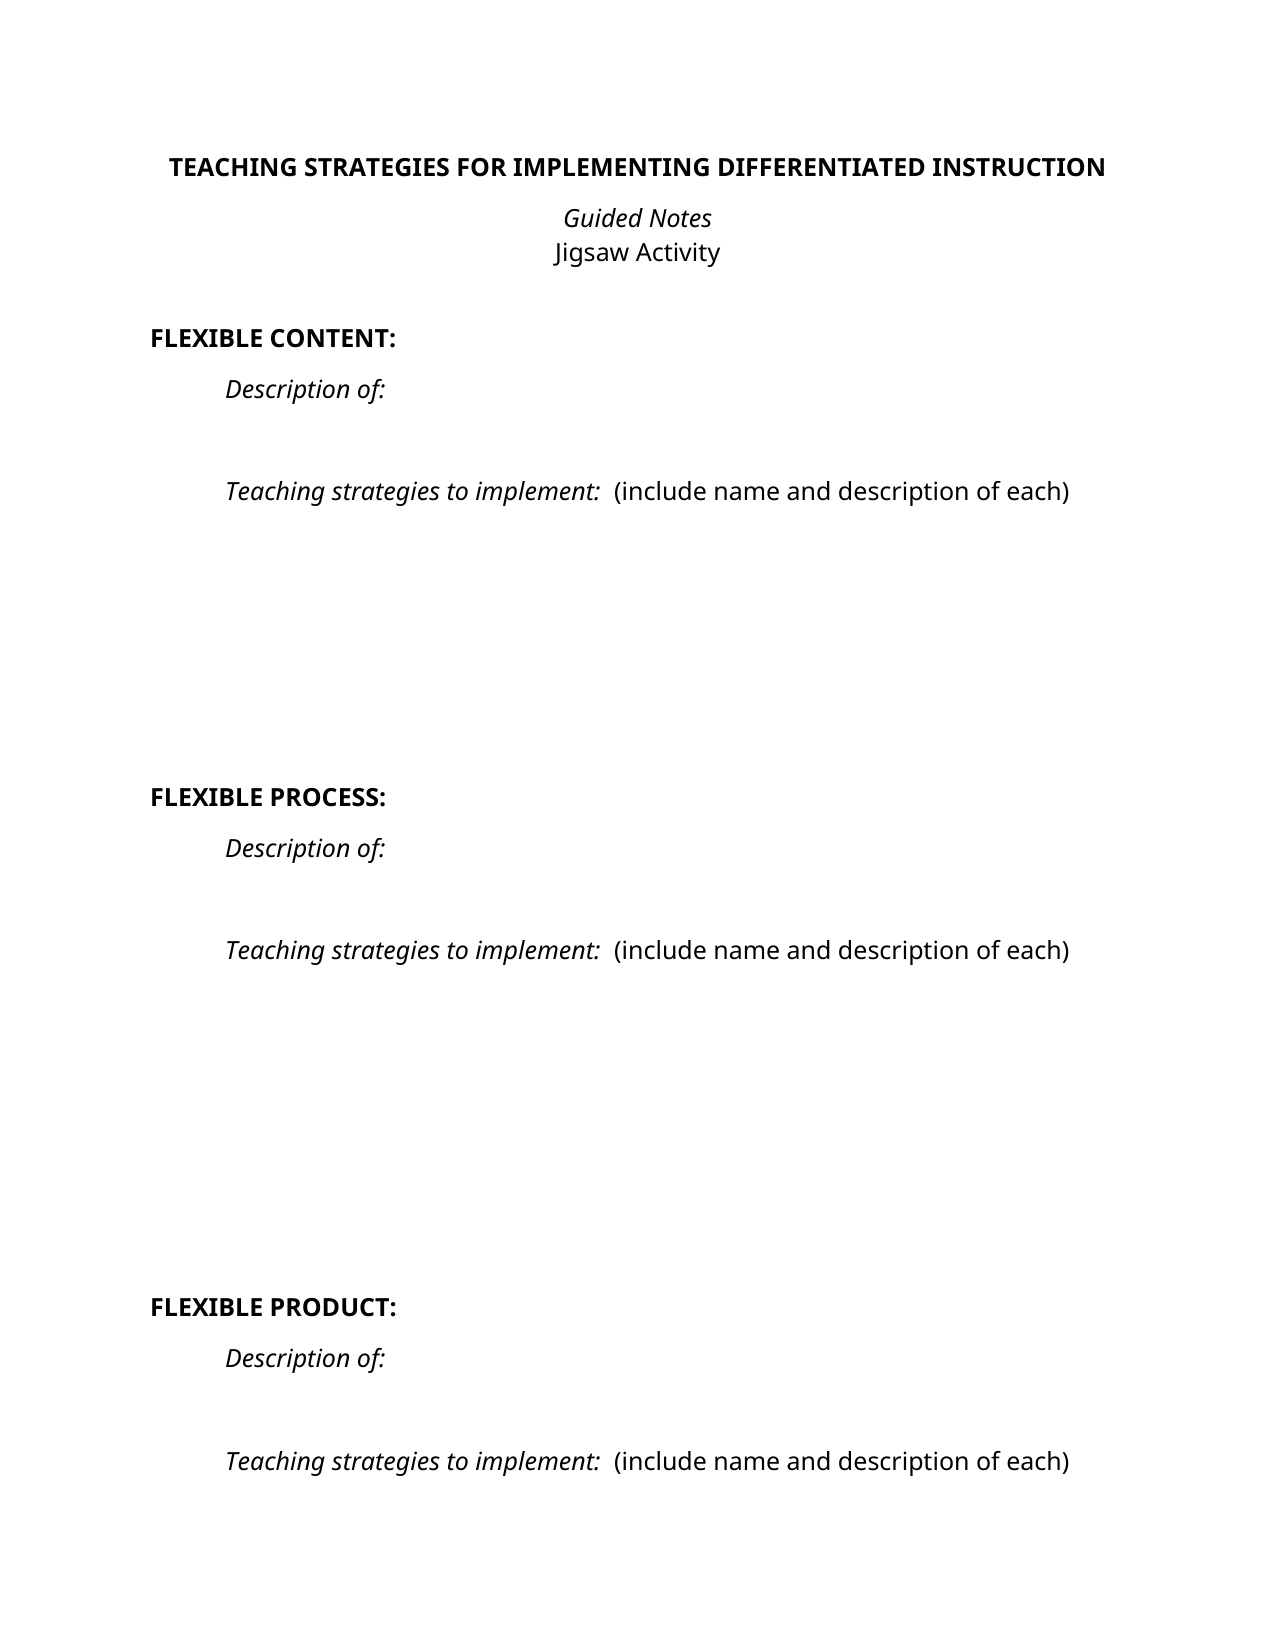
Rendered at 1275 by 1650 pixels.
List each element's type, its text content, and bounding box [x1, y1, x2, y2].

text Description of: [150, 371, 1125, 405]
text Jigsaw Activity [150, 235, 1125, 269]
text Description of: [150, 1341, 1125, 1375]
text Teaching strategies to implement: (include name and description of each) [150, 473, 1125, 507]
text FLEXIBLE PROCESS: [150, 779, 1125, 814]
text Teaching strategies to implement: (include name and description of each) [150, 933, 1125, 967]
text Teaching strategies to implement: (include name and description of each) [150, 1443, 1125, 1477]
text FLEXIBLE CONTENT: [150, 320, 1125, 354]
text TEACHING STRATEGIES FOR IMPLEMENTING DIFFERENTIATED INSTRUCTION [150, 150, 1125, 184]
text FLEXIBLE PRODUCT: [150, 1290, 1125, 1324]
text Description of: [150, 831, 1125, 865]
text Guided Notes [150, 201, 1125, 235]
